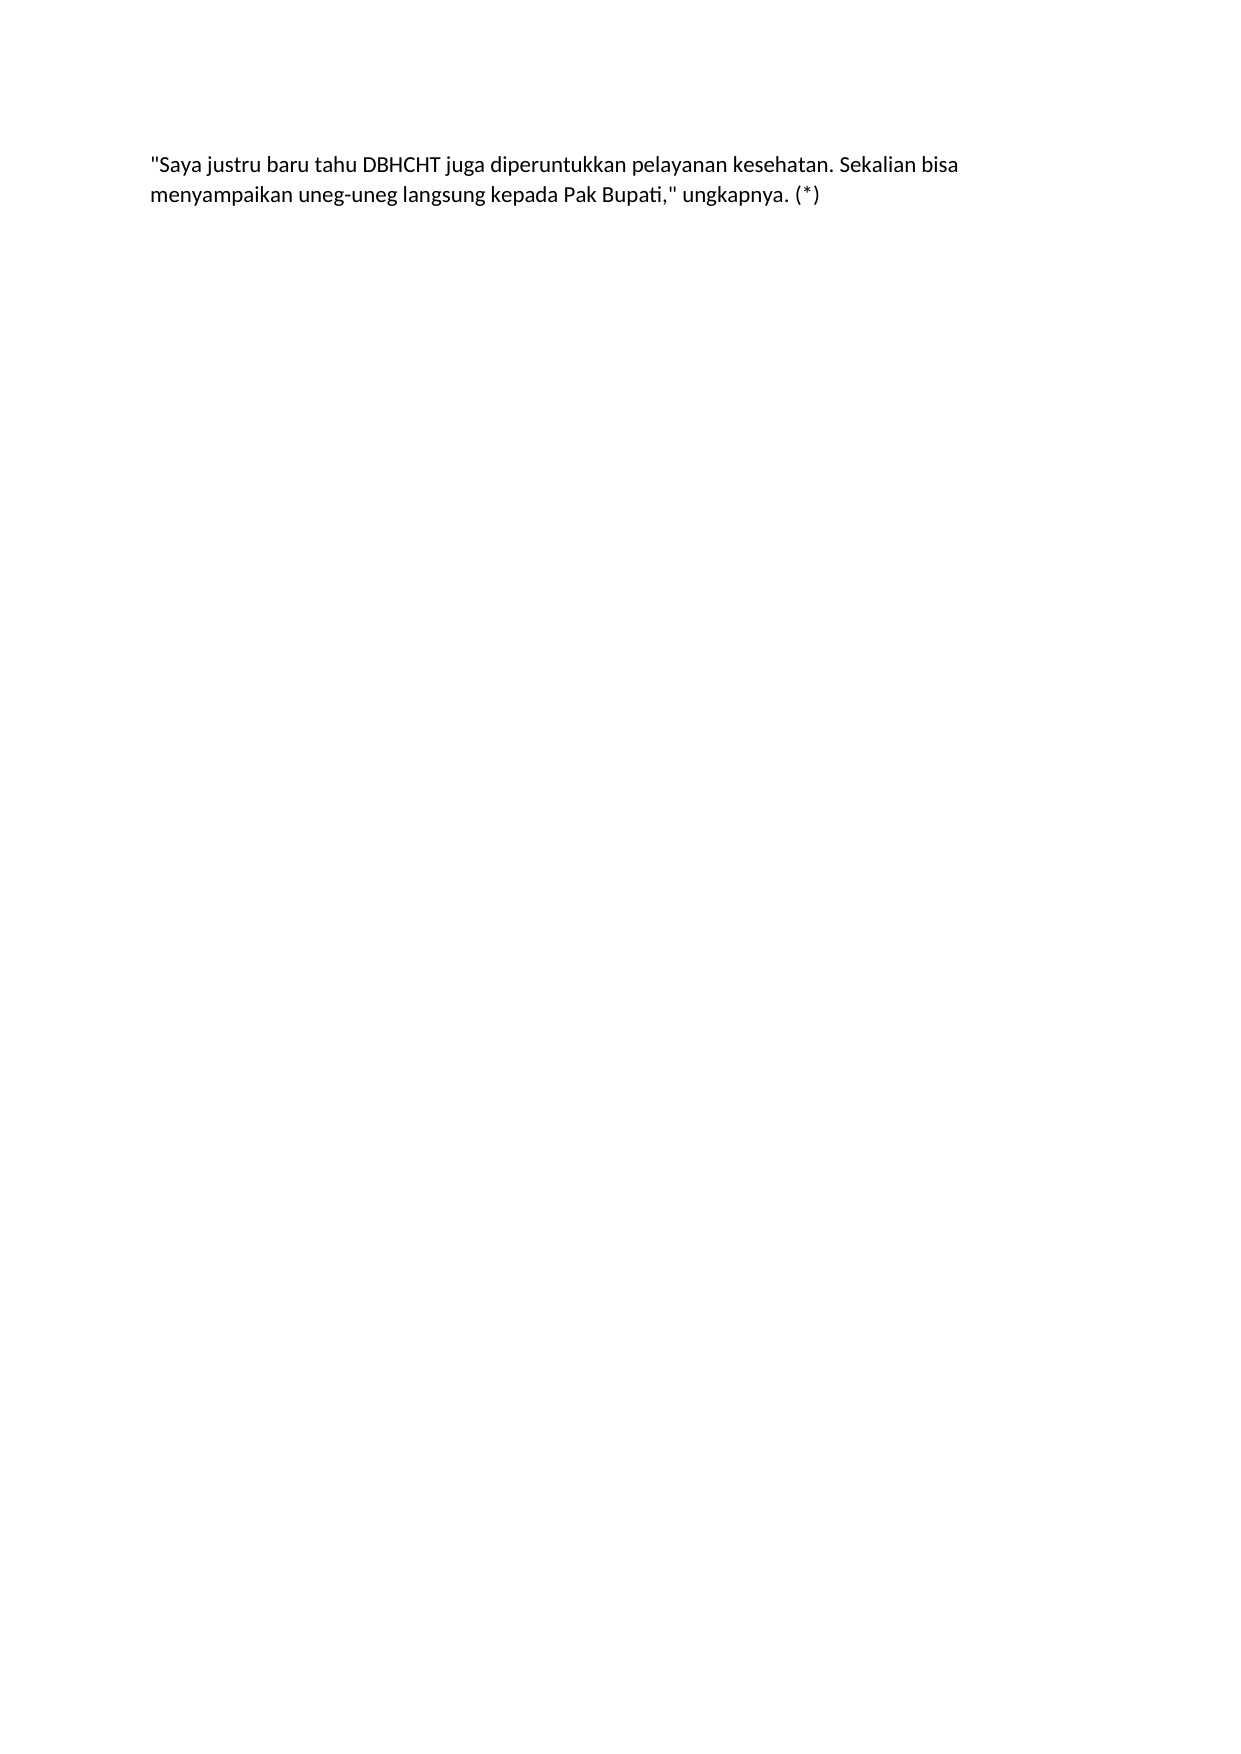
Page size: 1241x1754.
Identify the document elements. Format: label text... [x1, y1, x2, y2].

text "Saya justru baru tahu DBHCHT juga diperuntukkan pelayanan kesehatan. Sekalian bisa menyampaikan uneg-uneg langsung kepada Pak Bupati," ungkapnya. (*) [150, 150, 1090, 208]
